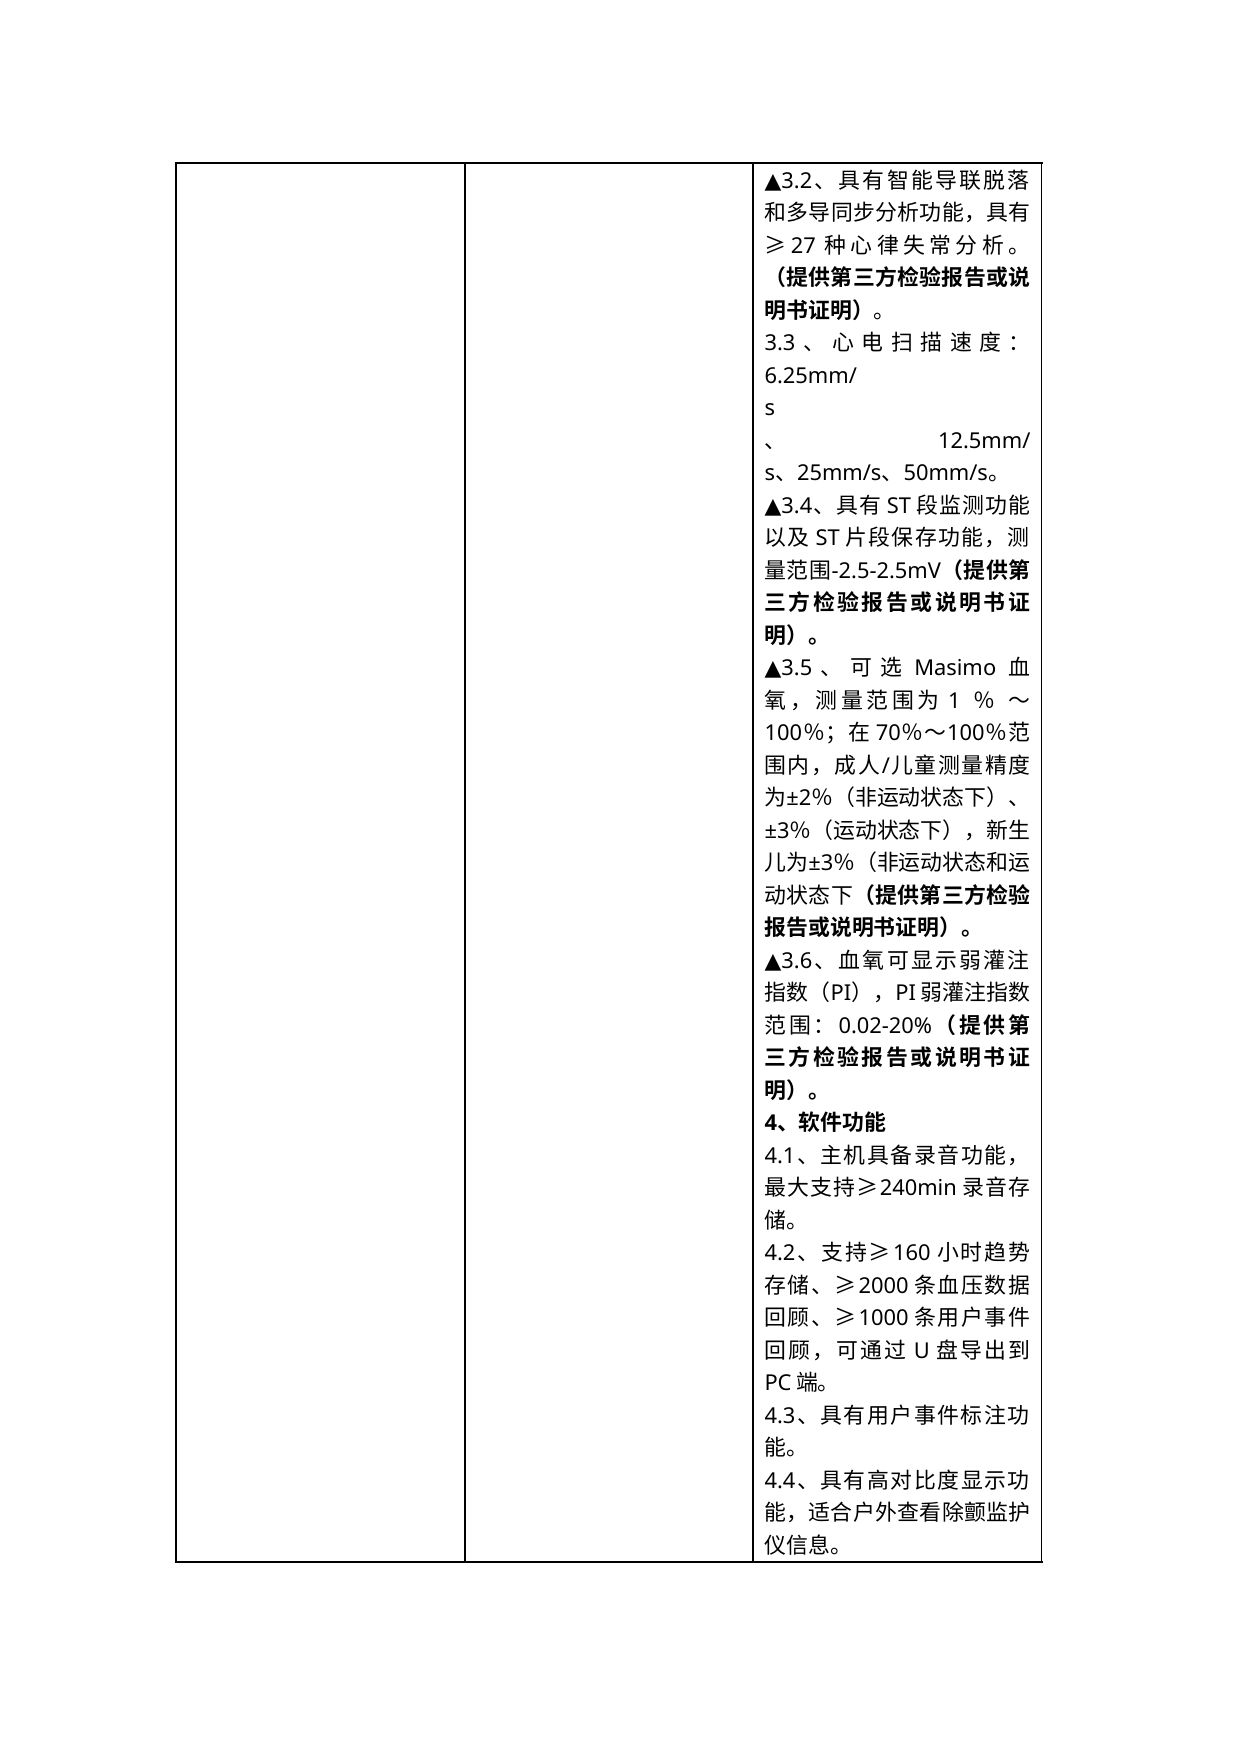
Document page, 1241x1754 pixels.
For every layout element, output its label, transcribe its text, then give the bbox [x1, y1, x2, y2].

table_cell [466, 164, 752, 1561]
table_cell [754, 164, 1041, 1561]
table_cell 1 [177, 164, 464, 1561]
